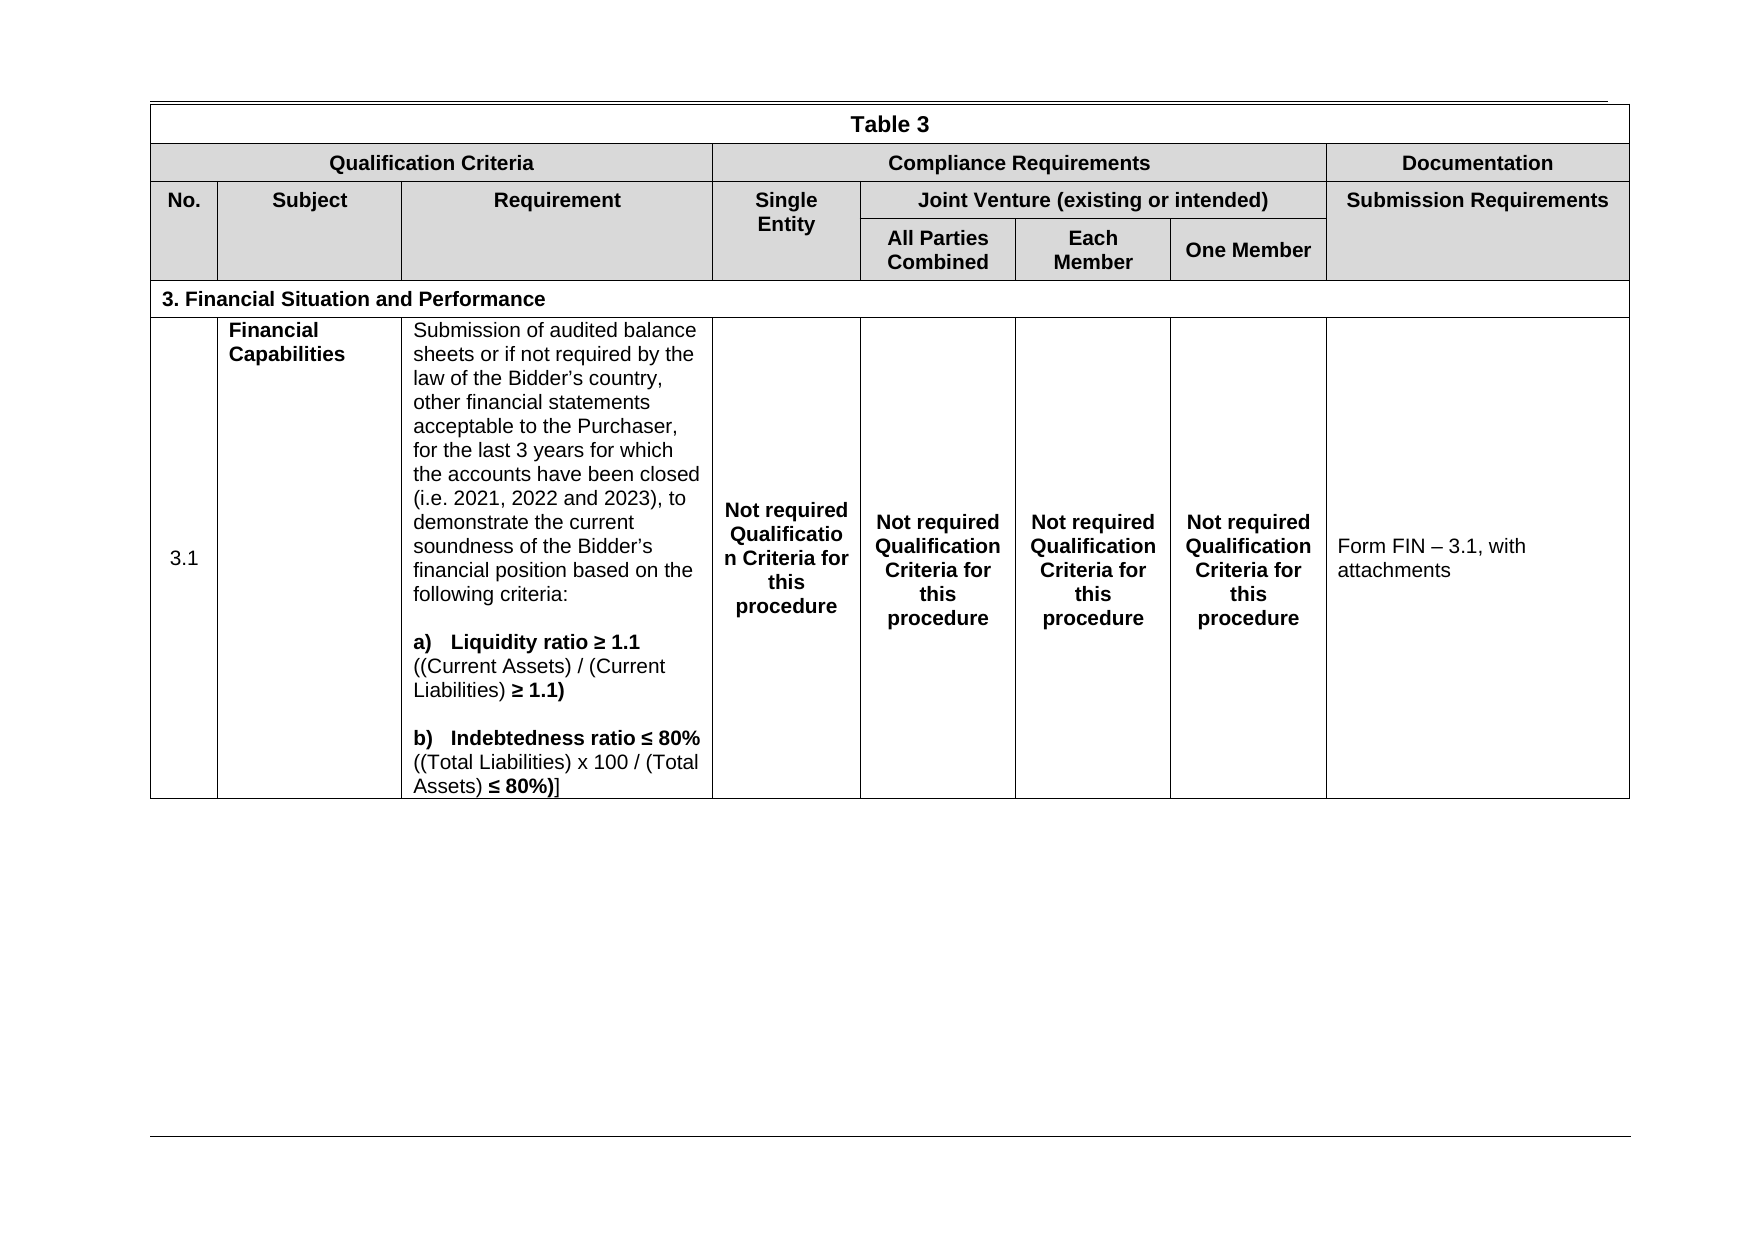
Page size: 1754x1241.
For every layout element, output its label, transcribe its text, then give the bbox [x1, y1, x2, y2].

table_cell No. [151, 182, 217, 280]
table_cell Financial Capabilities [218, 318, 401, 797]
table_cell Qualification Criteria [151, 144, 712, 181]
table_cell Not required Qualification Criteria for this procedure [861, 318, 1015, 797]
table_cell 3. Financial Situation and Performance [151, 281, 1629, 317]
table_cell Subject [218, 182, 401, 280]
table_cell Each Member [1016, 219, 1170, 280]
table_cell Not required Qualification Criteria for this procedure [1171, 318, 1326, 797]
table_cell Requirement [402, 182, 712, 280]
table_cell Form FIN – 3.1, with attachments [1327, 318, 1629, 797]
table_cell Submission of audited balance sheets or if not required by the law of the Bidder’s country, other financial statements acceptable to the Purchaser, for the last 3 years for which the accounts have been closed (i.e. 2021, 2022 and 2023), to demonstrate the current soundness of the Bidder’s financial position based on the following criteria: Liquidity ratio ≥ 1.1 ((Current Assets) / (Current Liabilities) ≥ 1.1) Indebtedness ratio ≤ 80% ((Total Liabilities) x 100 / (Total Assets) ≤ 80%)] [402, 318, 712, 797]
table_header Table 3 [151, 105, 1629, 143]
table_cell One Member [1171, 219, 1326, 280]
table_cell 3.1 [151, 318, 217, 797]
table_cell Joint Venture (existing or intended) [861, 182, 1326, 218]
table_cell Compliance Requirements [713, 144, 1326, 181]
table_cell Not required Qualification Criteria for this procedure [1016, 318, 1170, 797]
table_cell Submission Requirements [1327, 182, 1629, 280]
table_cell Not required Qualification Criteria for this procedure [713, 318, 860, 797]
table_cell Single Entity [713, 182, 860, 280]
table_cell All Parties Combined [861, 219, 1015, 280]
table_cell Documentation [1327, 144, 1629, 181]
